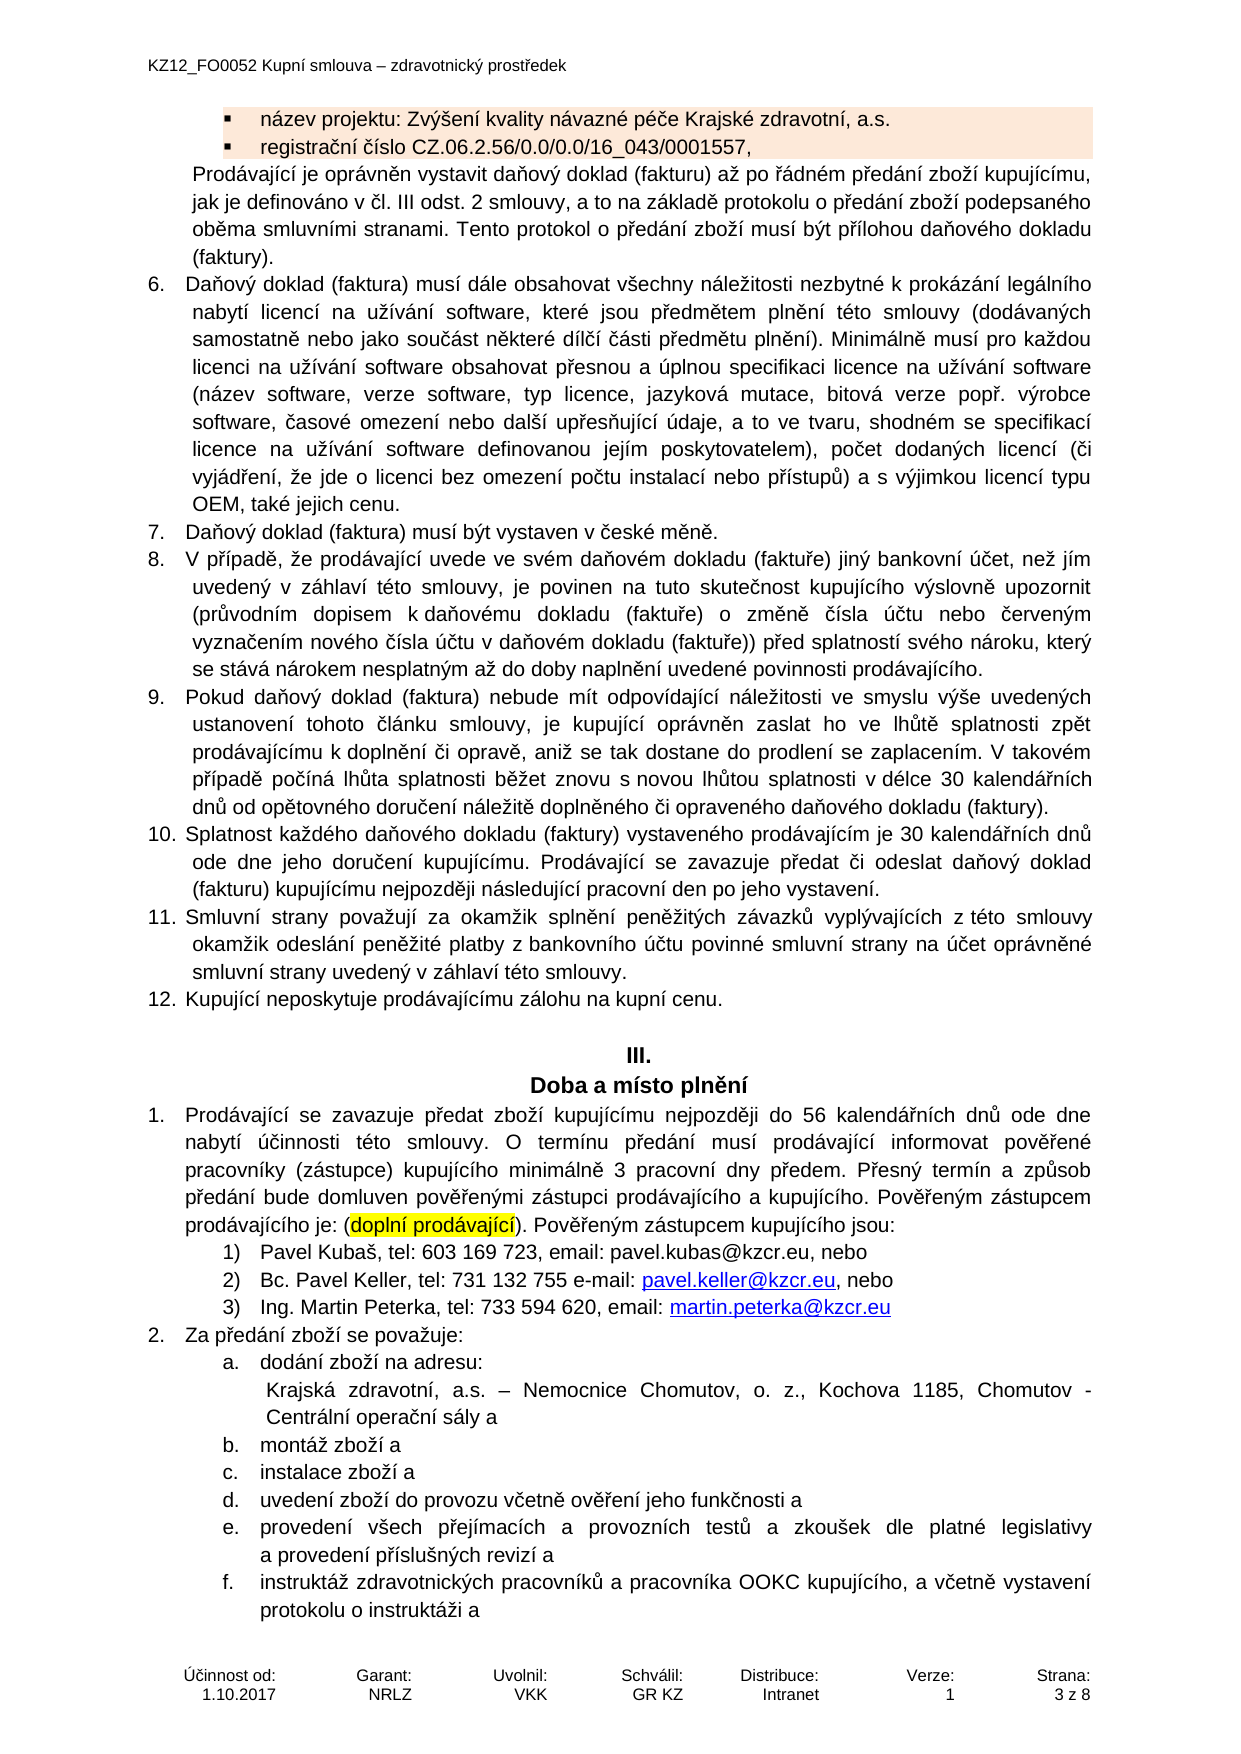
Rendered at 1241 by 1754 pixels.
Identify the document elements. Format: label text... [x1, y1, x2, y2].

text Krajská zdravotní, a.s. – Nemocnice Chomutov, o. z., Kochova 1185, Chomutov - Centrální operační sály a [266, 1378, 1093, 1429]
list V případě, že prodávající uvede ve svém daňovém dokladu (faktuře) jiný bankovní účet, než jím uvedený v záhlaví této smlouvy, je povinen na tuto skutečnost kupujícího výslovně upozornit (průvodním dopisem k daňovému dokladu (faktuře) o změně čísla účtu nebo červeným vyznačením nového čísla účtu v daňovém dokladu (faktuře)) před splatností svého nároku, který se stává nárokem nesplatným až do doby naplnění uvedené povinnosti prodávajícího. [148, 547, 1093, 681]
subtitle Doba a místo plnění [185, 1072, 1093, 1099]
list dodání zboží na adresu: [222, 1350, 1093, 1374]
list Daňový doklad (faktura) musí dále obsahovat všechny náležitosti nezbytné k prokázání legálního nabytí licencí na užívání software, které jsou předmětem plnění této smlouvy (dodávaných samostatně nebo jako součást některé dílčí části předmětu plnění). Minimálně musí pro každou licenci na užívání software obsahovat přesnou a úplnou specifikaci licence na užívání software (název software, verze software, typ licence, jazyková mutace, bitová verze popř. výrobce software, časové omezení nebo další upřesňující údaje, a to ve tvaru, shodném se specifikací licence na užívání software definovanou jejím poskytovatelem), počet dodaných licencí (či vyjádření, že jde o licenci bez omezení počtu instalací nebo přístupů) a s výjimkou licencí typu OEM, také jejich cenu. [148, 272, 1093, 516]
text III. [185, 1042, 1093, 1068]
list Prodávající se zavazuje předat zboží kupujícímu nejpozději do 56 kalendářních dnů ode dne nabytí účinnosti této smlouvy. O termínu předání musí prodávající informovat pověřené pracovníky (zástupce) kupujícího minimálně 3 pracovní dny předem. Přesný termín a způsob předání bude domluven pověřenými zástupci prodávajícího a kupujícího. Pověřeným zástupcem prodávajícího je: (doplní prodávající). Pověřeným zástupcem kupujícího jsou: [148, 1103, 1093, 1237]
list Kupující neposkytuje prodávajícímu zálohu na kupní cenu. [148, 987, 1093, 1011]
list Daňový doklad (faktura) musí být vystaven v české měně. [148, 520, 1093, 544]
list uvedení zboží do provozu včetně ověření jeho funkčnosti a [222, 1488, 1093, 1512]
list montáž zboží a [222, 1433, 1093, 1457]
list provedení všech přejímacích a provozních testů a zkoušek dle platné legislativy a provedení příslušných revizí a [222, 1515, 1093, 1567]
list instalace zboží a [222, 1460, 1093, 1484]
list Smluvní strany považují za okamžik splnění peněžitých závazků vyplývajících z této smlouvy okamžik odeslání peněžité platby z bankovního účtu povinné smluvní strany na účet oprávněné smluvní strany uvedený v záhlaví této smlouvy. [148, 905, 1093, 984]
list instruktáž zdravotnických pracovníků a pracovníka OOKC kupujícího, a včetně vystavení protokolu o instruktáži a [222, 1570, 1093, 1622]
list Ing. Martin Peterka, tel: 733 594 620, email: martin.peterka@kzcr.eu [222, 1295, 1093, 1319]
list Pokud daňový doklad (faktura) nebude mít odpovídající náležitosti ve smyslu výše uvedených ustanovení tohoto článku smlouvy, je kupující oprávněn zaslat ho ve lhůtě splatnosti zpět prodávajícímu k doplnění či opravě, aniž se tak dostane do prodlení se zaplacením. V takovém případě počíná lhůta splatnosti běžet znovu s novou lhůtou splatnosti v délce 30 kalendářních dnů od opětovného doručení náležitě doplněného či opraveného daňového dokladu (faktury). [148, 685, 1093, 819]
list Bc. Pavel Keller, tel: 731 132 755 e-mail: pavel.keller@kzcr.eu, nebo [222, 1268, 1093, 1292]
list Pavel Kubaš, tel: 603 169 723, email: pavel.kubas@kzcr.eu, nebo [222, 1240, 1093, 1264]
list název projektu: Zvýšení kvality návazné péče Krajské zdravotní, a.s. [223, 107, 1093, 131]
list registrační číslo CZ.06.2.56/0.0/0.0/16_043/0001557, [223, 134, 1093, 159]
text Prodávající je oprávněn vystavit daňový doklad (fakturu) až po řádném předání zboží kupujícímu, jak je definováno v čl. III odst. 2 smlouvy, a to na základě protokolu o předání zboží podepsaného oběma smluvními stranami. Tento protokol o předání zboží musí být přílohou daňového dokladu (faktury). [192, 162, 1093, 269]
list Za předání zboží se považuje: [148, 1323, 1093, 1347]
list Splatnost každého daňového dokladu (faktury) vystaveného prodávajícím je 30 kalendářních dnů ode dne jeho doručení kupujícímu. Prodávající se zavazuje předat či odeslat daňový doklad (fakturu) kupujícímu nejpozději následující pracovní den po jeho vystavení. [148, 822, 1093, 901]
